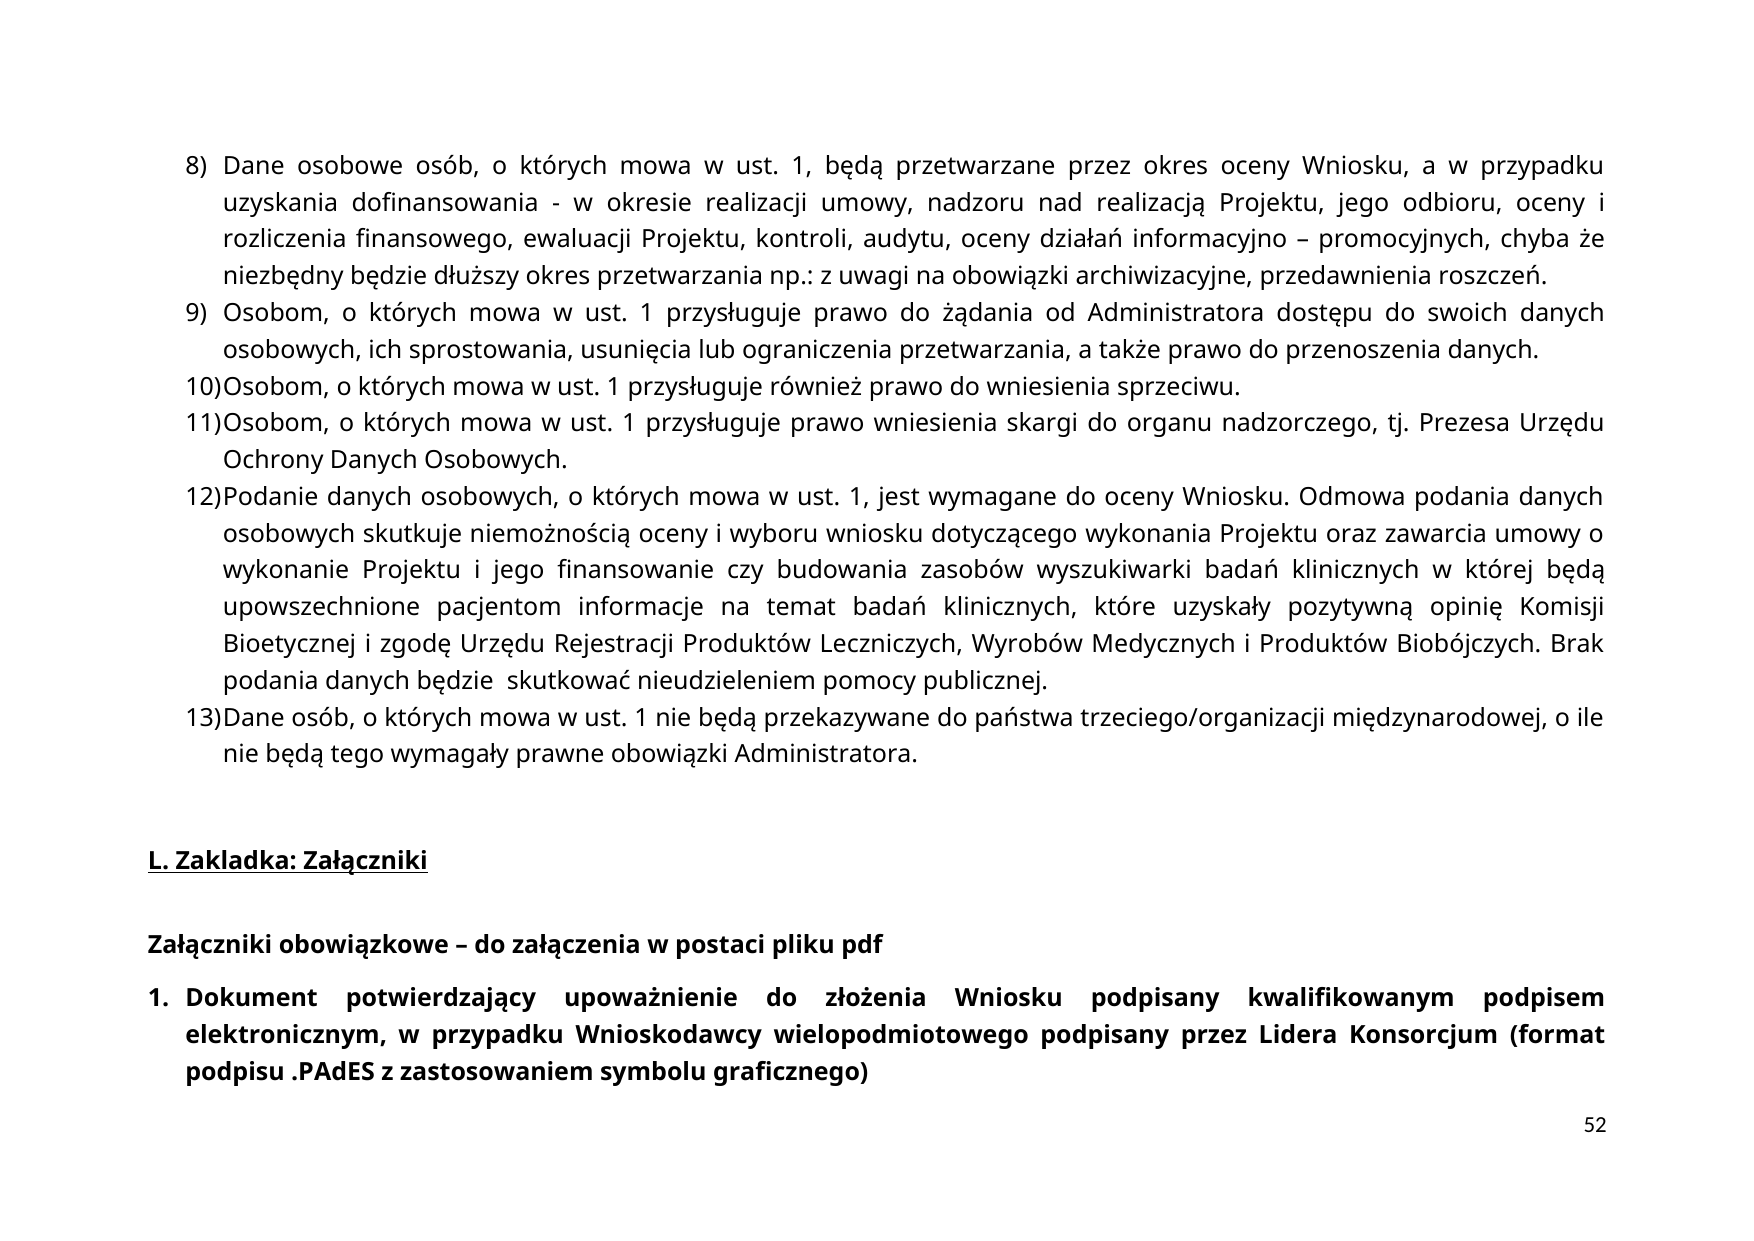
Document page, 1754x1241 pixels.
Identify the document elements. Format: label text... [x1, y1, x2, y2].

list Dane osobowe osób, o których mowa w ust. 1, będą przetwarzane przez okres oceny Wniosku, a w przypadku uzyskania dofinansowania - w okresie realizacji umowy, nadzoru nad realizacją Projektu, jego odbioru, oceny i rozliczenia finansowego, ewaluacji Projektu, kontroli, audytu, oceny działań informacyjno – promocyjnych, chyba że niezbędny będzie dłuższy okres przetwarzania np.: z uwagi na obowiązki archiwizacyjne, przedawnienia roszczeń. [185, 148, 1606, 292]
list Osobom, o których mowa w ust. 1 przysługuje prawo wniesienia skargi do organu nadzorczego, tj. Prezesa Urzędu Ochrony Danych Osobowych. [185, 405, 1606, 476]
list Podanie danych osobowych, o których mowa w ust. 1, jest wymagane do oceny Wniosku. Odmowa podania danych osobowych skutkuje niemożnością oceny i wyboru wniosku dotyczącego wykonania Projektu oraz zawarcia umowy o wykonanie Projektu i jego finansowanie czy budowania zasobów wyszukiwarki badań klinicznych w której będą upowszechnione pacjentom informacje na temat badań klinicznych, które uzyskały pozytywną opinię Komisji Bioetycznej i zgodę Urzędu Rejestracji Produktów Leczniczych, Wyrobów Medycznych i Produktów Biobójczych. Brak podania danych będzie skutkować nieudzieleniem pomocy publicznej. [185, 478, 1606, 696]
list Osobom, o których mowa w ust. 1 przysługuje również prawo do wniesienia sprzeciwu. [185, 368, 1606, 402]
list Dane osób, o których mowa w ust. 1 nie będą przekazywane do państwa trzeciego/organizacji międzynarodowej, o ile nie będą tego wymagały prawne obowiązki Administratora. [185, 699, 1606, 770]
list Osobom, o których mowa w ust. 1 przysługuje prawo do żądania od Administratora dostępu do swoich danych osobowych, ich sprostowania, usunięcia lub ograniczenia przetwarzania, a także prawo do przenoszenia danych. [185, 295, 1606, 366]
text Załączniki obowiązkowe – do załączenia w postaci pliku pdf [148, 926, 1606, 961]
subtitle L. Zakladka: Załączniki [148, 843, 1606, 877]
list Dokument potwierdzający upoważnienie do złożenia Wniosku podpisany kwalifikowanym podpisem elektronicznym, w przypadku Wnioskodawcy wielopodmiotowego podpisany przez Lidera Konsorcjum (format podpisu .PAdES z zastosowaniem symbolu graficznego) [148, 980, 1606, 1087]
